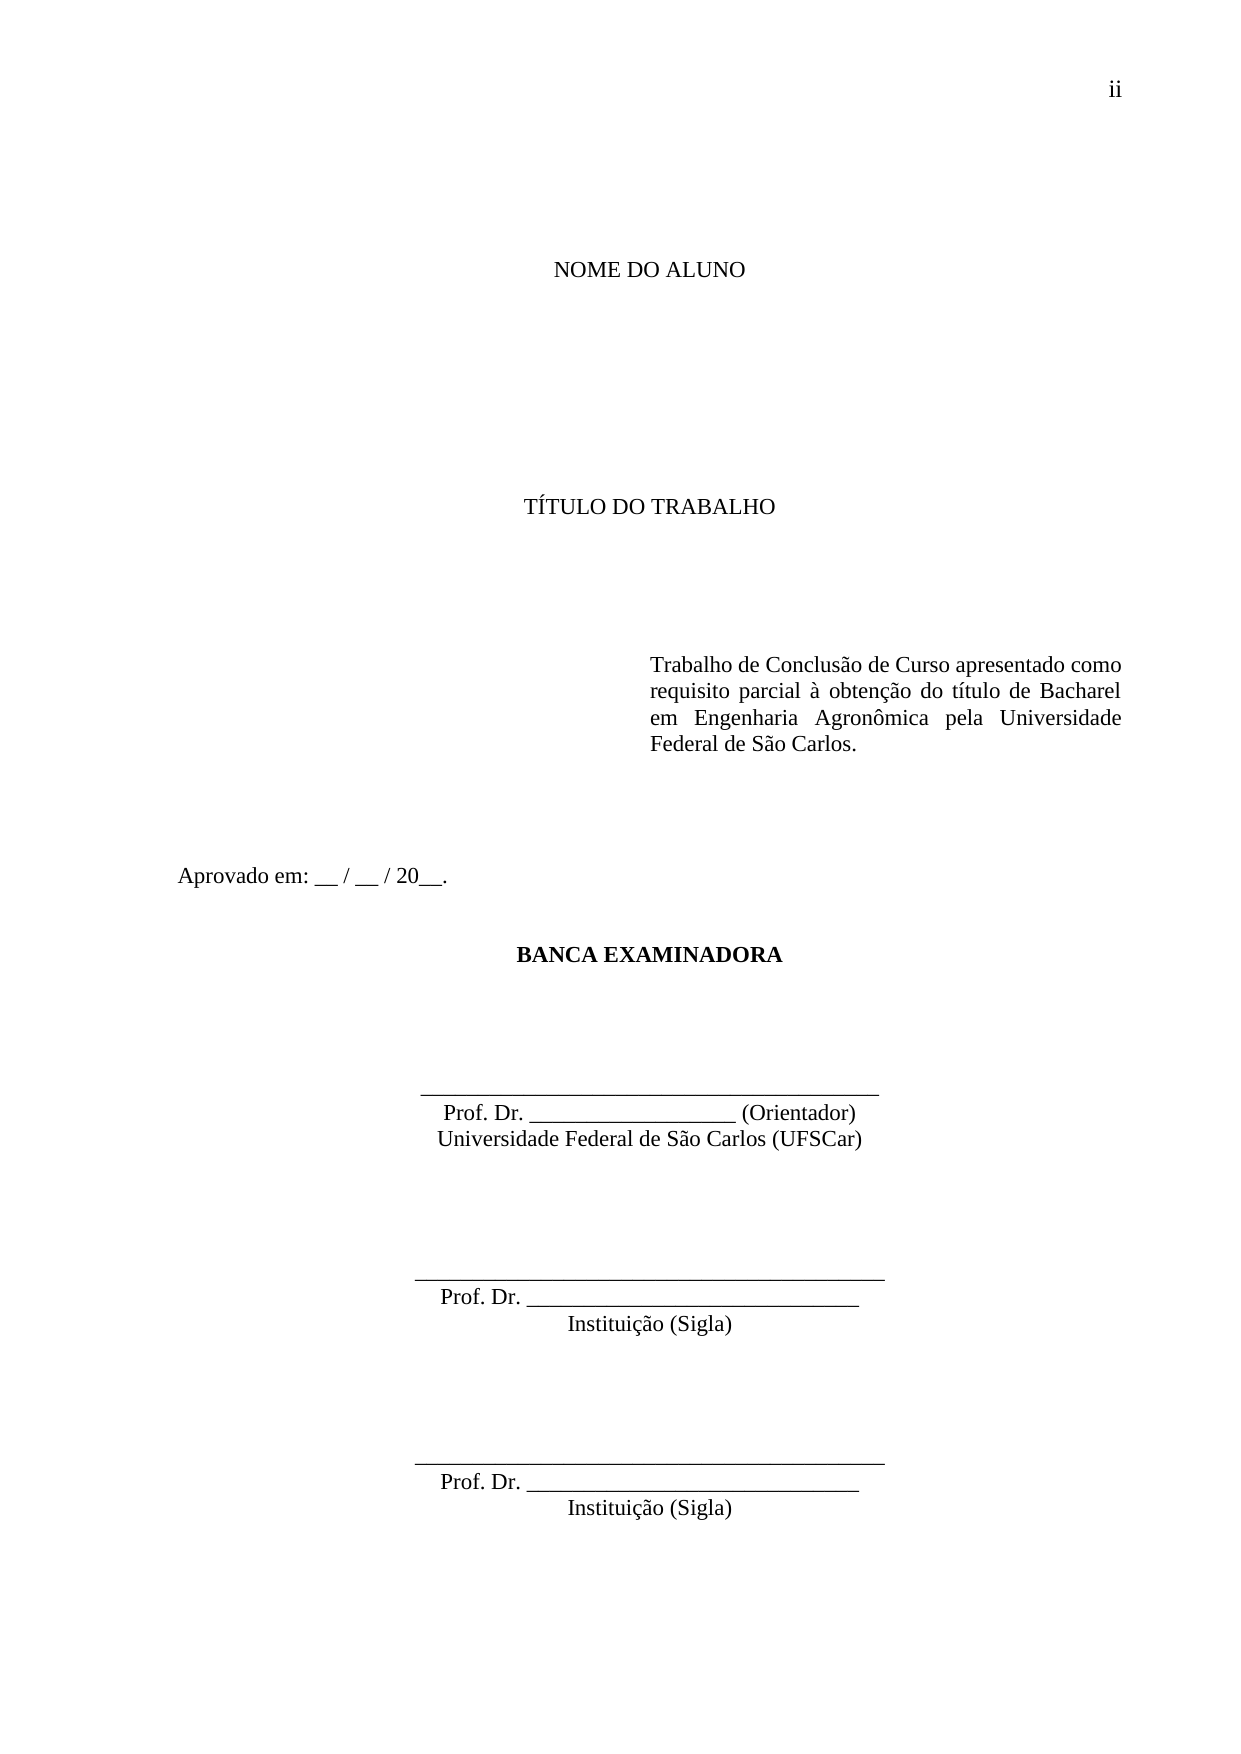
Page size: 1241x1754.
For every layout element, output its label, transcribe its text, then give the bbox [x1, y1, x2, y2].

text Prof. Dr. _____________________________ [177, 1283, 1122, 1310]
text _________________________________________ [177, 1442, 1122, 1468]
text Instituição (Sigla) [177, 1494, 1122, 1521]
text _________________________________________ [177, 1257, 1122, 1283]
text Prof. Dr. _____________________________ [177, 1468, 1122, 1494]
text Trabalho de Conclusão de Curso apresentado como requisito parcial à obtenção do título de Bacharel em Engenharia Agronômica pela Universidade Federal de São Carlos. [650, 651, 1122, 756]
text Instituição (Sigla) [177, 1310, 1122, 1336]
text Universidade Federal de São Carlos (UFSCar) [177, 1125, 1122, 1152]
text TÍTULO DO TRABALHO [177, 493, 1122, 519]
text Prof. Dr. __________________ (Orientador) [177, 1099, 1122, 1125]
text Aprovado em: __ / __ / 20__. [177, 862, 1122, 888]
text NOME DO ALUNO [177, 256, 1122, 282]
text ________________________________________ [177, 1073, 1122, 1099]
text BANCA EXAMINADORA [177, 941, 1122, 967]
